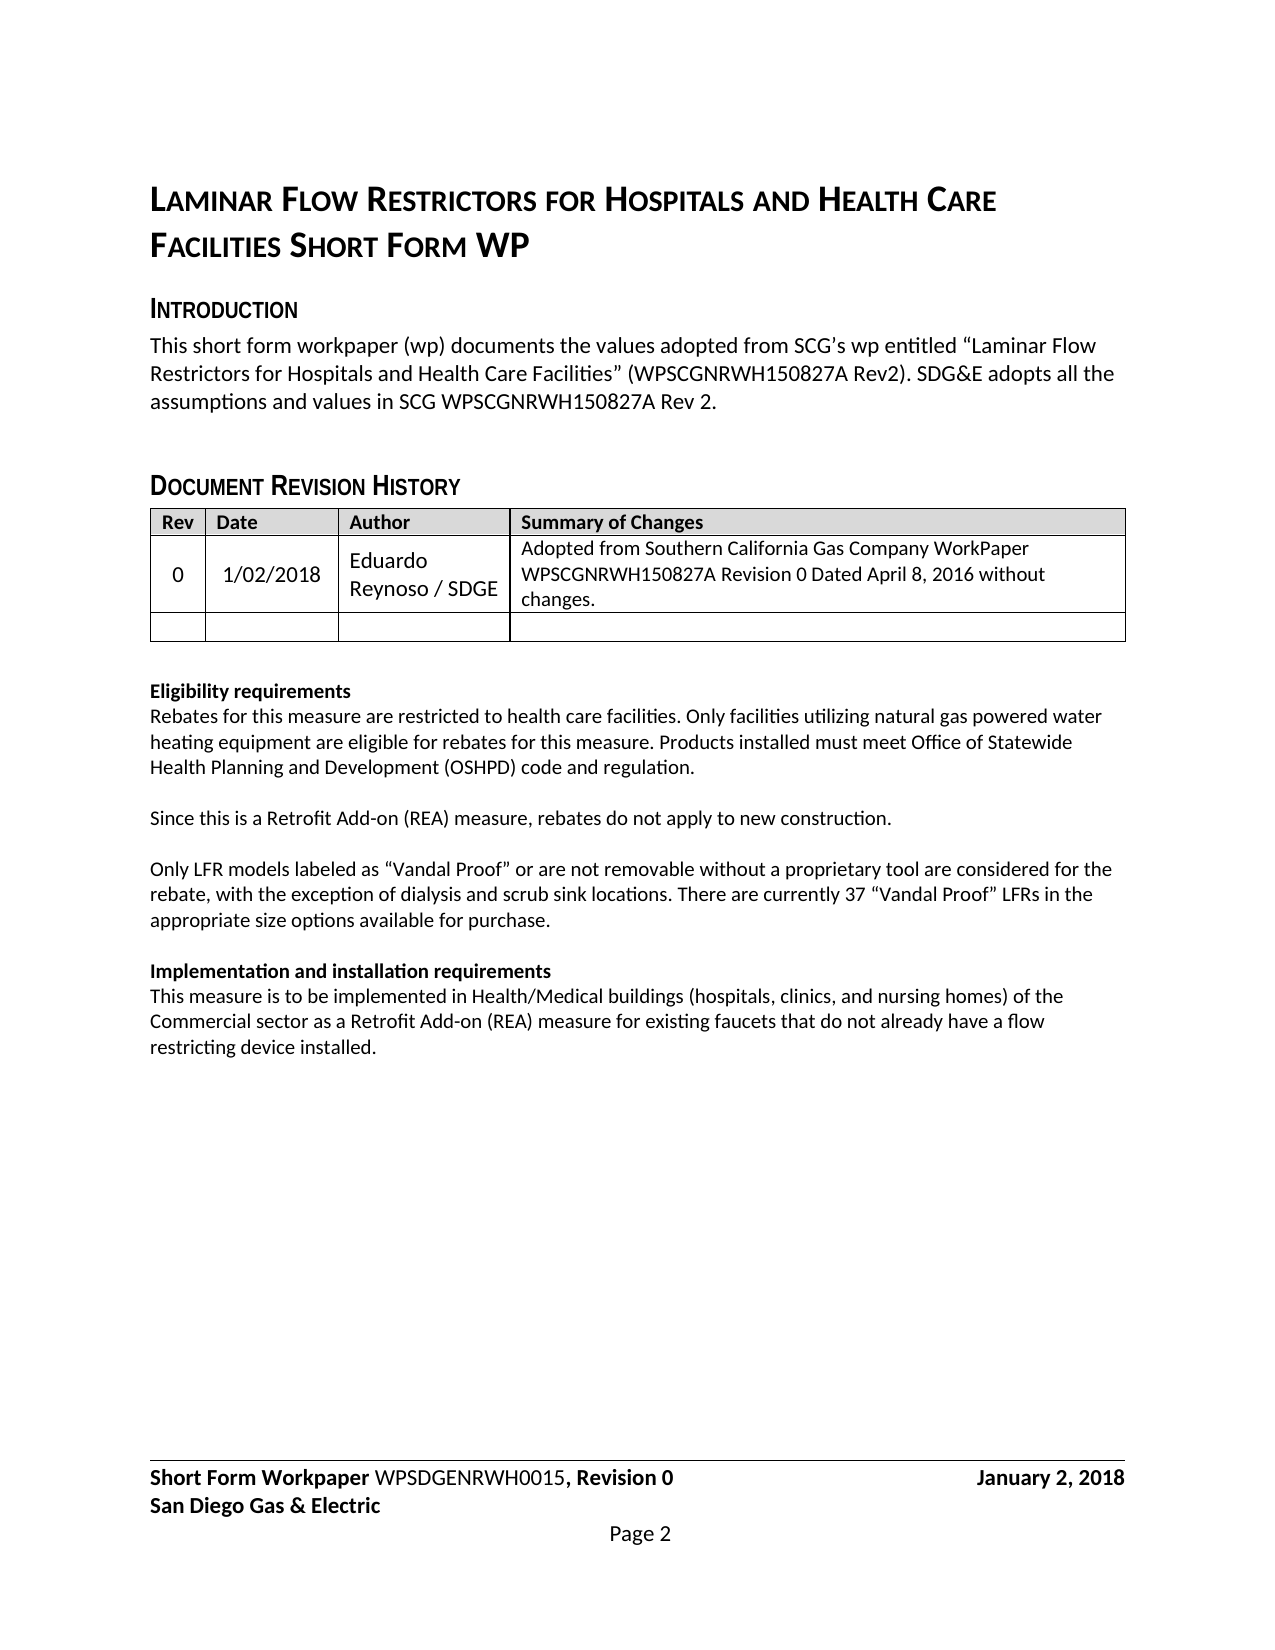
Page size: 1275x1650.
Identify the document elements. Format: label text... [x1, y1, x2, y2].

table_cell [206, 613, 338, 641]
table_cell [339, 613, 509, 641]
subtitle Document Revision History [150, 468, 1125, 502]
table_header Date [206, 509, 338, 534]
text Only LFR models labeled as “Vandal Proof” or are not removable without a proprietary tool are considered for the rebate, with the exception of dialysis and scrub sink locations. There are currently 37 “Vandal Proof” LFRs in the appropriate size options available for purchase. [150, 856, 1125, 932]
table_cell [511, 613, 1125, 641]
table_header Author [339, 509, 509, 534]
subtitle Introduction [150, 292, 1125, 325]
table_cell [151, 613, 205, 641]
table_cell Eduardo Reynoso / SDGE [339, 536, 509, 612]
text Rebates for this measure are restricted to health care facilities. Only facilities utilizing natural gas powered water heating equipment are eligible for rebates for this measure. Products installed must meet Office of Statewide Health Planning and Development (OSHPD) code and regulation. [150, 704, 1125, 780]
text Since this is a Retrofit Add-on (REA) measure, rebates do not apply to new construction. [150, 805, 1125, 831]
text Implementation and installation requirements [150, 958, 1125, 983]
table_cell 0 [151, 536, 205, 612]
table_cell 1/02/2018 [206, 536, 338, 612]
table_header Summary of Changes [511, 509, 1125, 534]
text Eligibility requirements [150, 678, 1125, 704]
table_cell Adopted from Southern California Gas Company WorkPaper WPSCGNRWH150827A Revision 0 Dated April 8, 2016 without changes. [511, 536, 1125, 612]
text This short form workpaper (wp) documents the values adopted from SCG’s wp entitled “Laminar Flow Restrictors for Hospitals and Health Care Facilities” (WPSCGNRWH150827A Rev2). SDG&E adopts all the assumptions and values in SCG WPSCGNRWH150827A Rev 2. [150, 331, 1125, 415]
table_header Rev [151, 509, 205, 534]
text This measure is to be implemented in Health/Medical buildings (hospitals, clinics, and nursing homes) of the Commercial sector as a Retrofit Add-on (REA) measure for existing faucets that do not already have a flow restricting device installed. [150, 983, 1125, 1059]
subtitle Laminar Flow Restrictors for Hospitals and Health Care Facilities Short Form WP [150, 175, 1125, 267]
